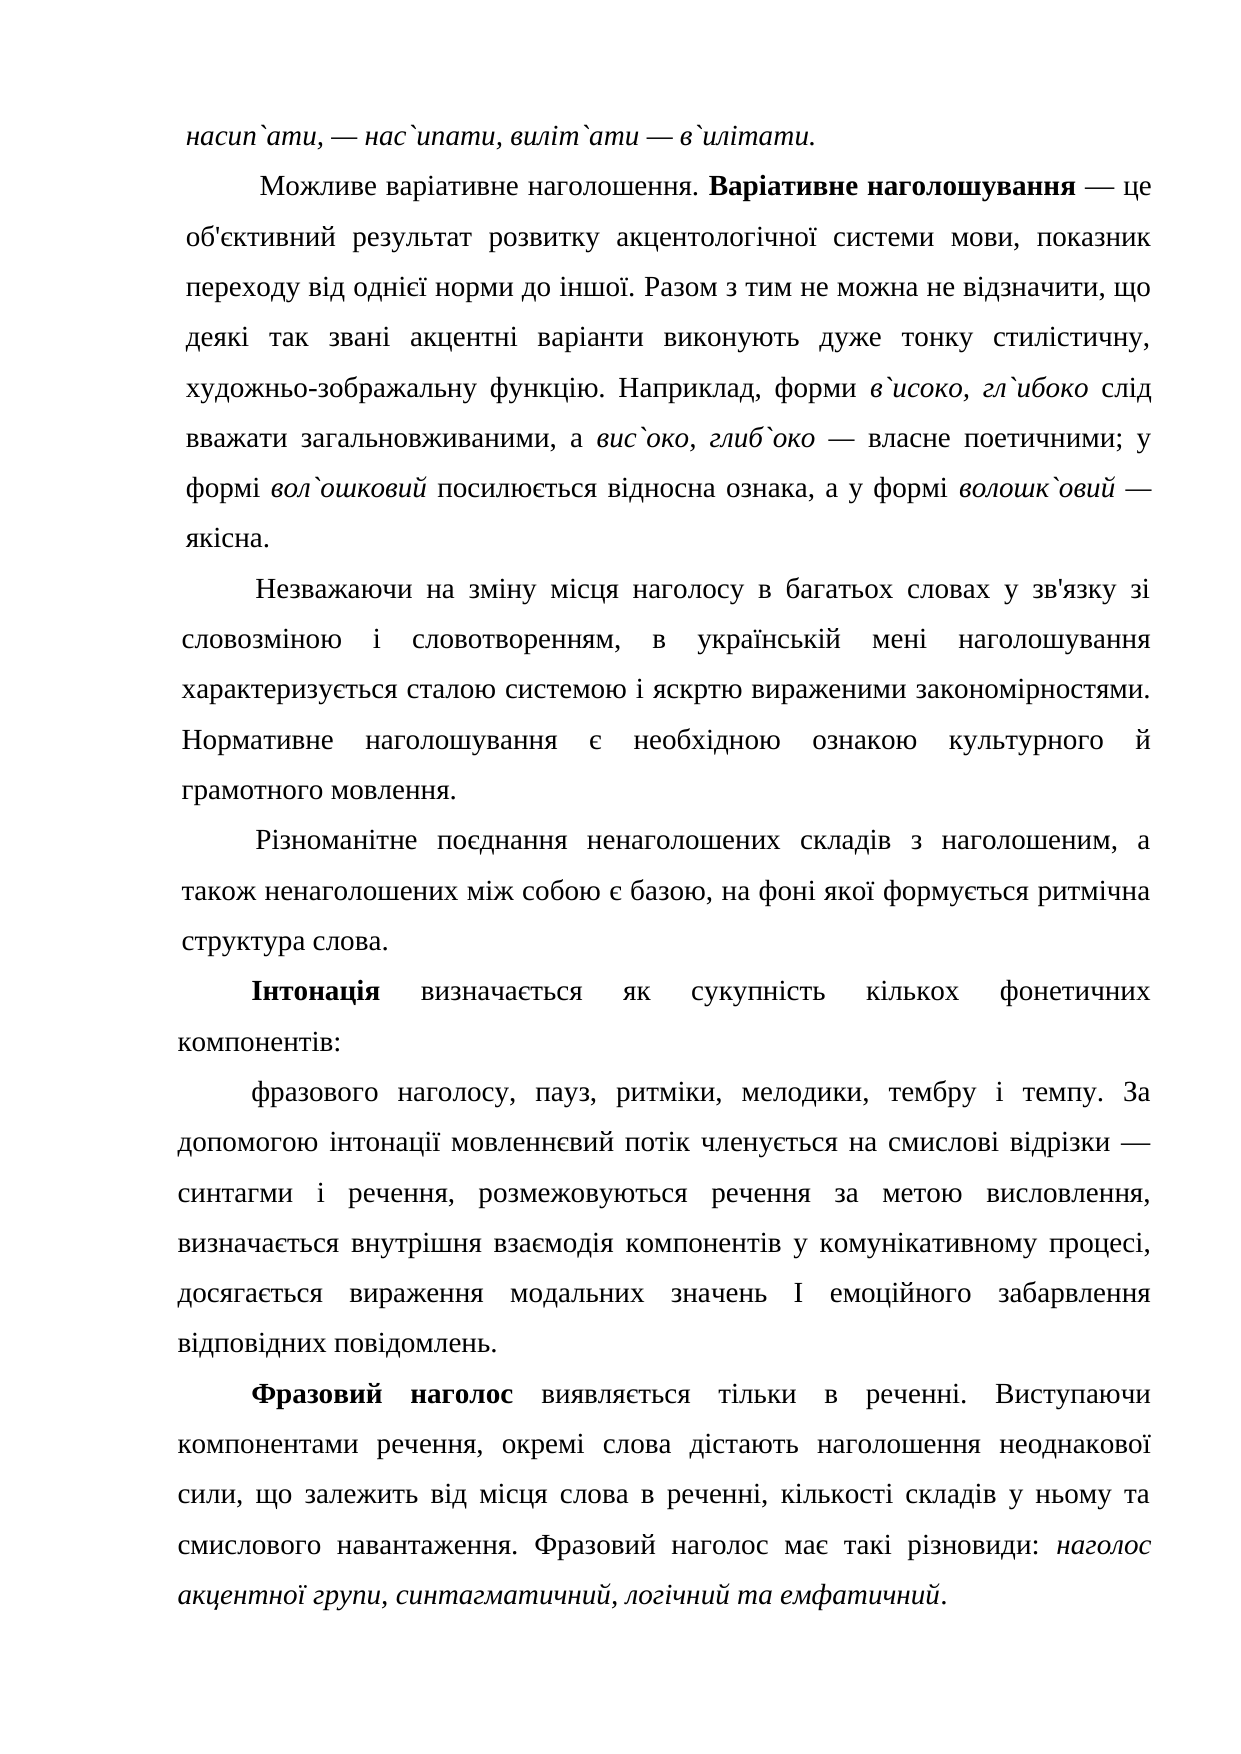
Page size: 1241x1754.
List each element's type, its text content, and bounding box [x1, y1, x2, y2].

text Можливе варіативне наголошення. Варіативне наголошування — це об'єктивний результат розвитку акцентологічної системи мови, показник переходу від однієї норми до іншої. Разом з тим не можна не відзначити, що деякі так звані акцентні варіанти виконують дуже тонку стилістичну, художньо-зображальну функцію. Наприклад, форми в`исоко, гл`ибоко слід вважати загальновживаними, а вис`око, глиб`око — власне поетичними; у формі вол`ошковий посилюється відносна ознака, а у формі волошк`овий — якісна. [186, 168, 1152, 554]
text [186, 118, 1152, 152]
text Інтонація визначається як сукупність кількох фонетичних компонентів: [177, 973, 1152, 1057]
text фразового наголосу, пауз, ритміки, мелодики, тембру і темпу. За допомогою інтонації мовленнєвий потік членується на смислові відрізки — синтагми і речення, розмежовуються речення за метою висловлення, визначається внутрішня взаємодія компонентів у комунікативному процесі, досягається вираження модальних значень І емоційного забарвлення відповідних повідомлень. [177, 1074, 1152, 1359]
text Незважаючи на зміну місця наголосу в багатьох словах у зв'язку зі словозміною і словотворенням, в українській мені наголошування характеризується сталою системою і яскртю вираженими закономірностями. Нормативне наголошування є необхідною ознакою культурного й грамотного мовлення. [181, 571, 1152, 806]
text Різноманітне поєднання ненаголошених складів з наголошеним, а також ненаголошених між собою є базою, на фоні якої формується ритмічна структура слова. [181, 822, 1152, 957]
text Фразовий наголос виявляється тільки в реченні. Виступаючи компонентами речення, окремі слова дістають наголошення неоднакової сили, що залежить від місця слова в реченні, кількості складів у ньому та смислового навантаження. Фразовий наголос має такі різновиди: наголос акцентної групи, синтагматичний, логічний та емфатичний. [177, 1376, 1152, 1611]
